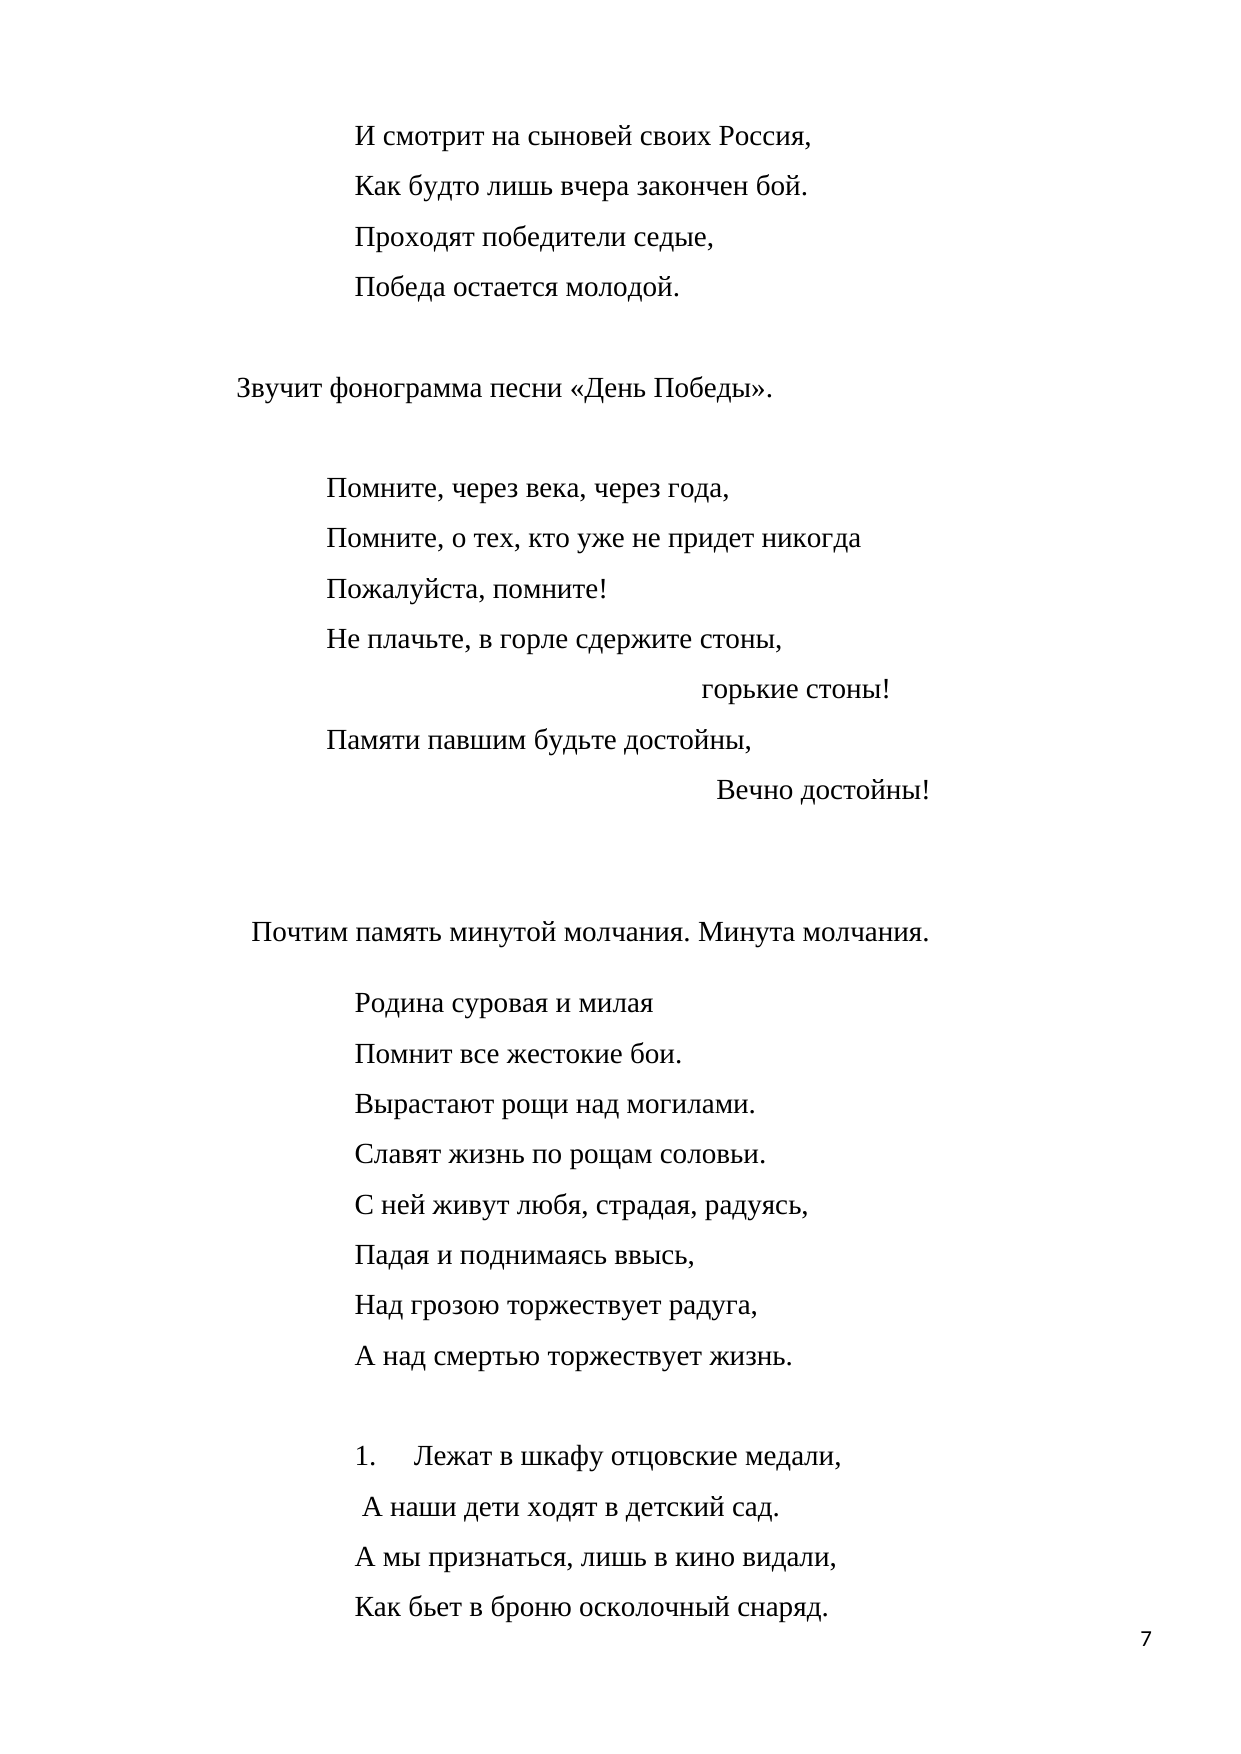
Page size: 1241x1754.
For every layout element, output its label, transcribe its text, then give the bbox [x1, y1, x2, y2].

list Пожалуйста, помните! [252, 571, 1152, 604]
list Лежат в шкафу отцовские медали, [221, 1438, 1152, 1472]
list Помните, о тех, кто уже не придет никогда [252, 521, 1152, 554]
list Помните, через века, через года, [252, 470, 1152, 504]
list Как будто лишь вчера закончен бой. [252, 168, 1152, 202]
text Почтим память минутой молчания. Минута молчания. [177, 914, 1152, 948]
list Не плачьте, в горле сдержите стоны, [252, 621, 1152, 655]
text А мы признаться, лишь в кино видали, [221, 1539, 1152, 1573]
text С ней живут любя, страдая, радуясь, [177, 1187, 1152, 1220]
list Звучит фонограмма песни «День Победы». [177, 370, 1152, 403]
text Вырастают рощи над могилами. [177, 1086, 1152, 1120]
list Вечно достойны! [252, 772, 1152, 806]
list Победа остается молодой. [252, 269, 1152, 303]
text Падая и поднимаясь ввысь, [177, 1237, 1152, 1271]
text Славят жизнь по рощам соловьи. [177, 1137, 1152, 1170]
list Памяти павшим будьте достойны, [252, 722, 1152, 755]
list И смотрит на сыновей своих Россия, [354, 118, 1152, 152]
text Над грозою торжествует радуга, [177, 1287, 1152, 1321]
text А наши дети ходят в детский сад. [221, 1489, 1152, 1522]
list Проходят победители седые, [252, 219, 1152, 252]
text Родина суровая и милая [177, 986, 1152, 1019]
text А над смертью торжествует жизнь. [177, 1338, 1152, 1371]
text Как бьет в броню осколочный снаряд. [221, 1589, 1152, 1623]
list горькие стоны! [252, 672, 1152, 705]
text Помнит все жестокие бои. [177, 1036, 1152, 1069]
